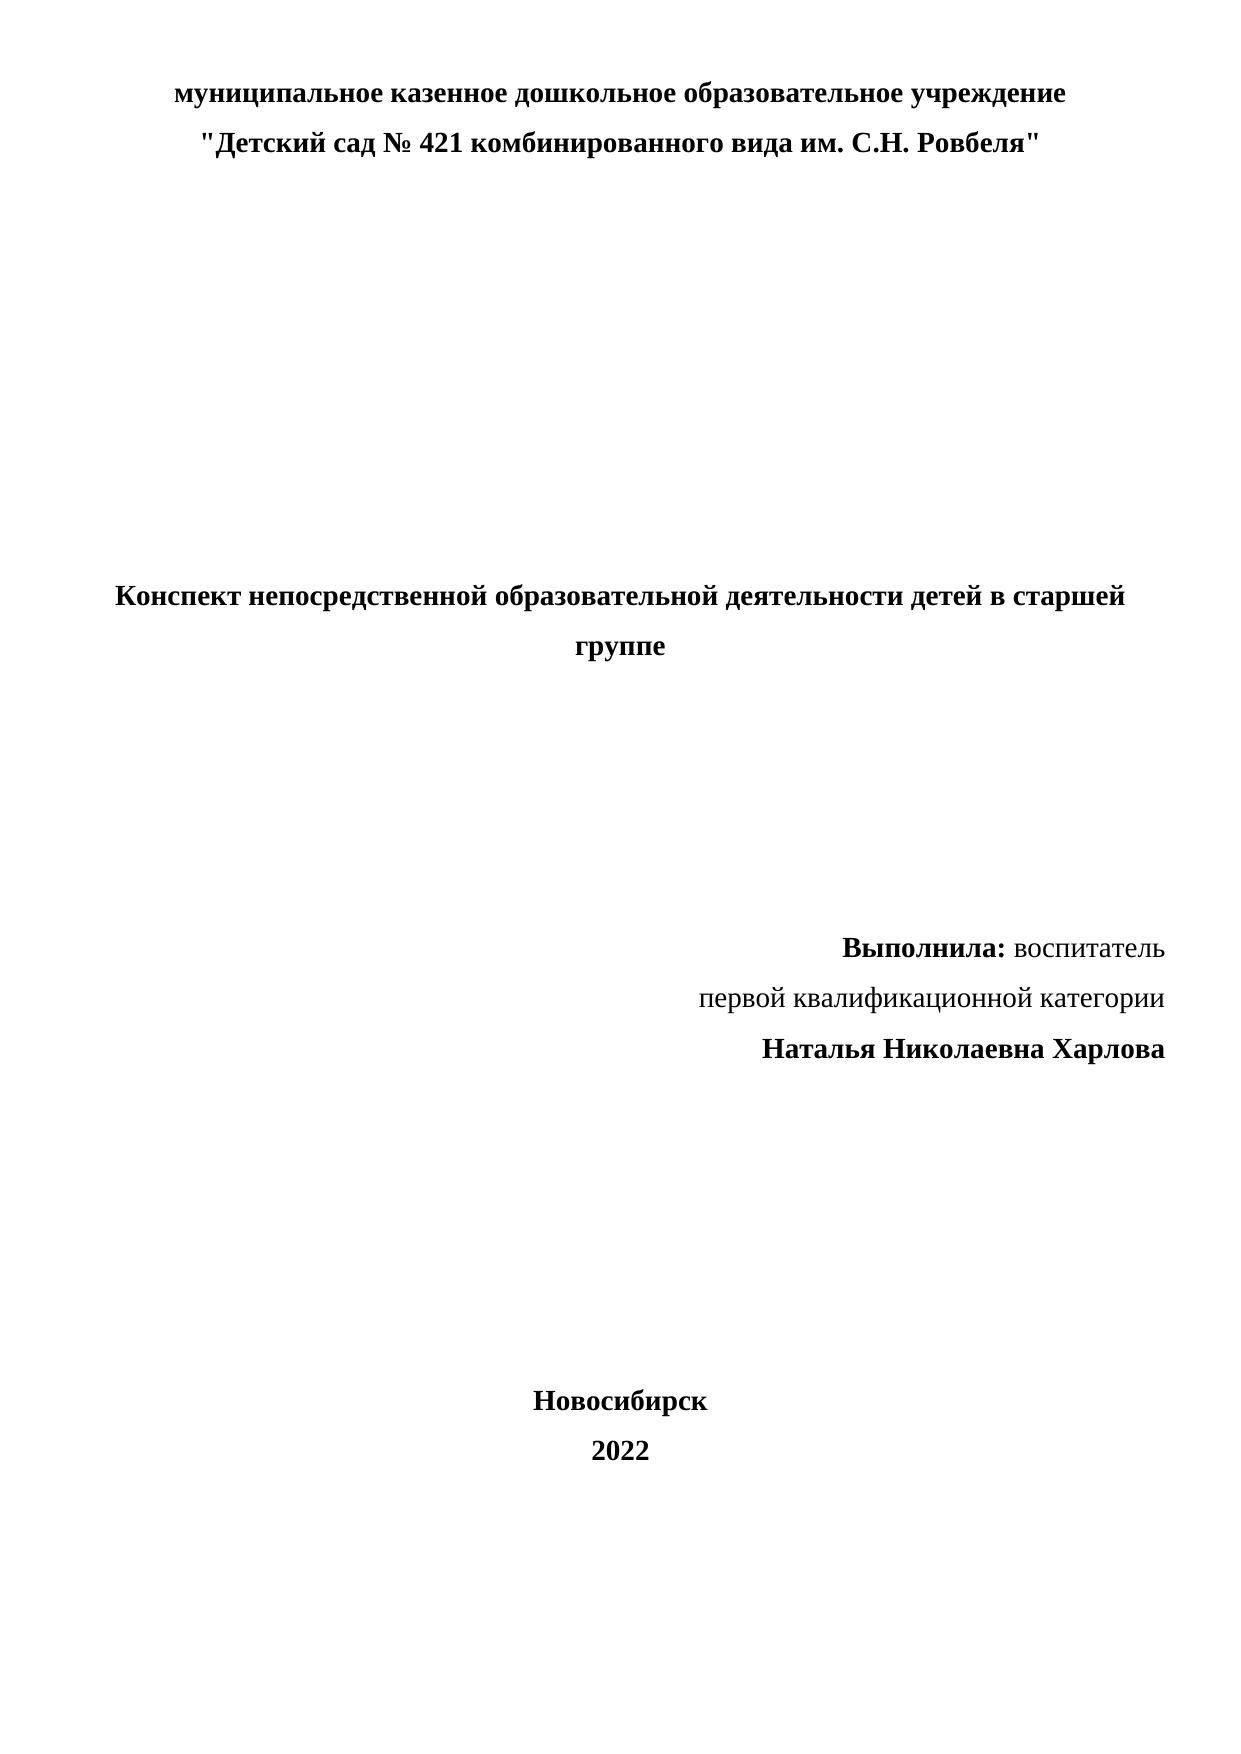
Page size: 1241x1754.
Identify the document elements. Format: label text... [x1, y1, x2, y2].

text муниципальное казенное дошкольное образовательное учреждение [75, 75, 1165, 108]
text 2022 [75, 1433, 1165, 1467]
text Выполнила: воспитатель [75, 930, 1165, 964]
text Наталья Николаевна Харлова [75, 1031, 1165, 1064]
text Конспект непосредственной образовательной деятельности детей в старшей группе [75, 578, 1165, 662]
text "Детский сад № 421 комбинированного вида им. С.Н. Ровбеля" [75, 125, 1165, 159]
text Новосибирск [75, 1383, 1165, 1417]
text первой квалификационной категории [75, 981, 1165, 1014]
